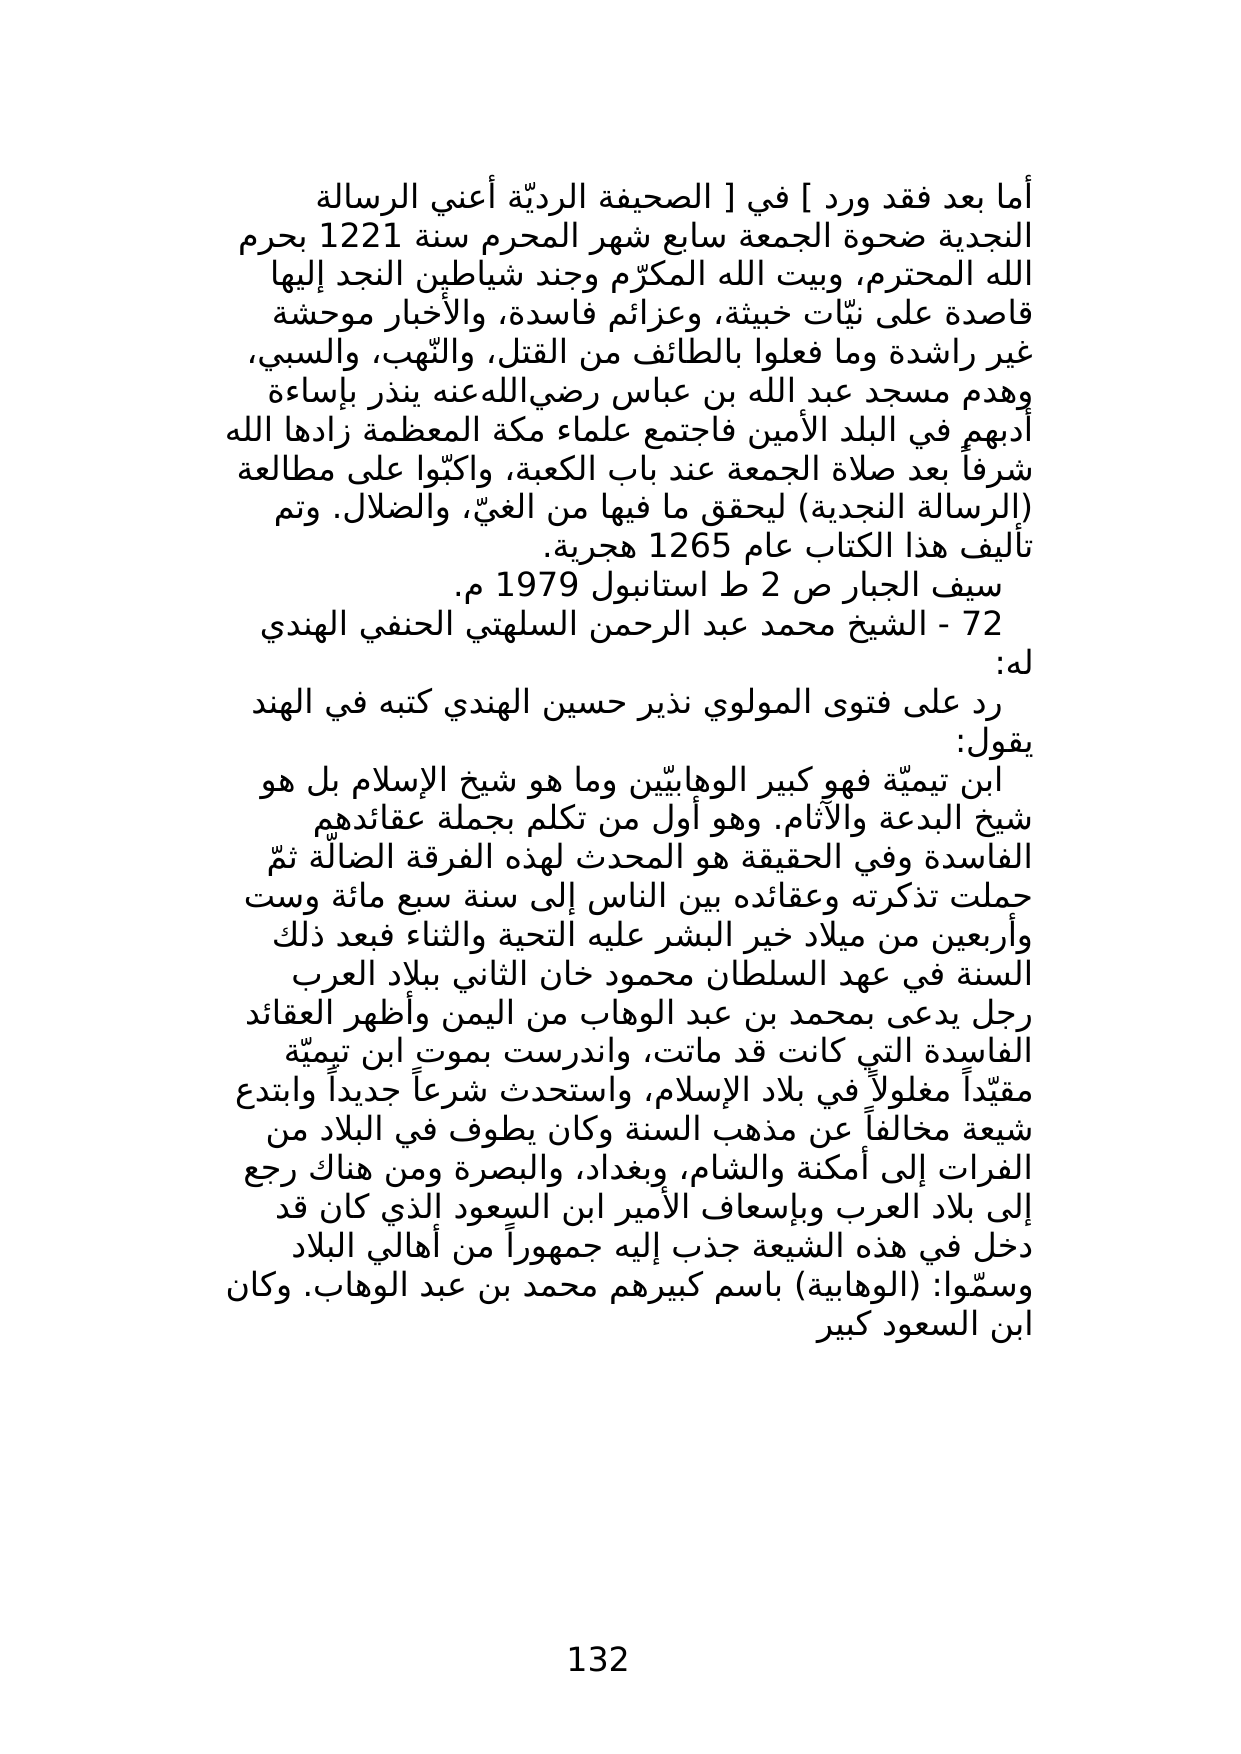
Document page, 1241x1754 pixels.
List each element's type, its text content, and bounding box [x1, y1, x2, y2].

text ابن تيميّة فهو كبير الوهابيّين وما هو شيخ الإسلام بل هو شيخ البدعة والآثام. وهو أول من تكلم بجملة عقائدهم الفاسدة وفي الحقيقة هو المحدث لهذه الفرقة الضالّة ثمّ حملت تذكرته وعقائده بين الناس إلى سنة سبع مائة وست وأربعين من ميلاد خير البشر عليه التحية والثناء فبعد ذلك السنة في عهد السلطان محمود خان الثاني ببلاد العرب رجل يدعى بمحمد بن عبد الوهاب من اليمن وأظهر العقائد الفاسدة التي كانت قد ماتت، واندرست بموت ابن تيميّة مقيّداً مغلولاً في بلاد الإسلام، واستحدث شرعاً جديداً وابتدع شيعة مخالفاً عن مذهب السنة وكان يطوف في البلاد من الفرات إلى أمكنة والشام، وبغداد، والبصرة ومن هناك رجع إلى بلاد العرب وبإسعاف الأمير ابن السعود الذي كان قد دخل في هذه الشيعة جذب إليه جمهوراً من أهالي البلاد وسمّوا: (الوهابية) باسم كبيرهم محمد بن عبد الوهاب. وكان ابن السعود كبير [222, 760, 1033, 1343]
text رد على فتوى المولوي نذير حسين الهندي كتبه في الهند يقول: [222, 682, 1033, 760]
text أما بعد فقد ورد ] في [ الصحيفة الرديّة أعني الرسالة النجدية ضحوة الجمعة سابع شهر المحرم سنة 1221 بحرم الله المحترم، وبيت الله المكرّم وجند شياطين النجد إليها قاصدة على نيّات خبيثة، وعزائم فاسدة، والأخبار موحشة غير راشدة وما فعلوا بالطائف من القتل، والنّهب، والسبي، وهدم مسجد عبد الله بن عباس رضي‌الله‌عنه ينذر بإساءة أدبهم في البلد الأمين فاجتمع علماء مكة المعظمة زادها الله شرفاً بعد صلاة الجمعة عند باب الكعبة، واكبّوا على مطالعة (الرسالة النجدية) ليحقق ما فيها من الغيّ، والضلال. وتم تأليف هذا الكتاب عام 1265 هجرية. [222, 177, 1033, 566]
text 72 - الشيخ محمد عبد الرحمن السلهتي الحنفي الهندي له: [222, 604, 1033, 682]
text سيف الجبار ص 2 ط استانبول 1979 م. [222, 566, 1033, 604]
